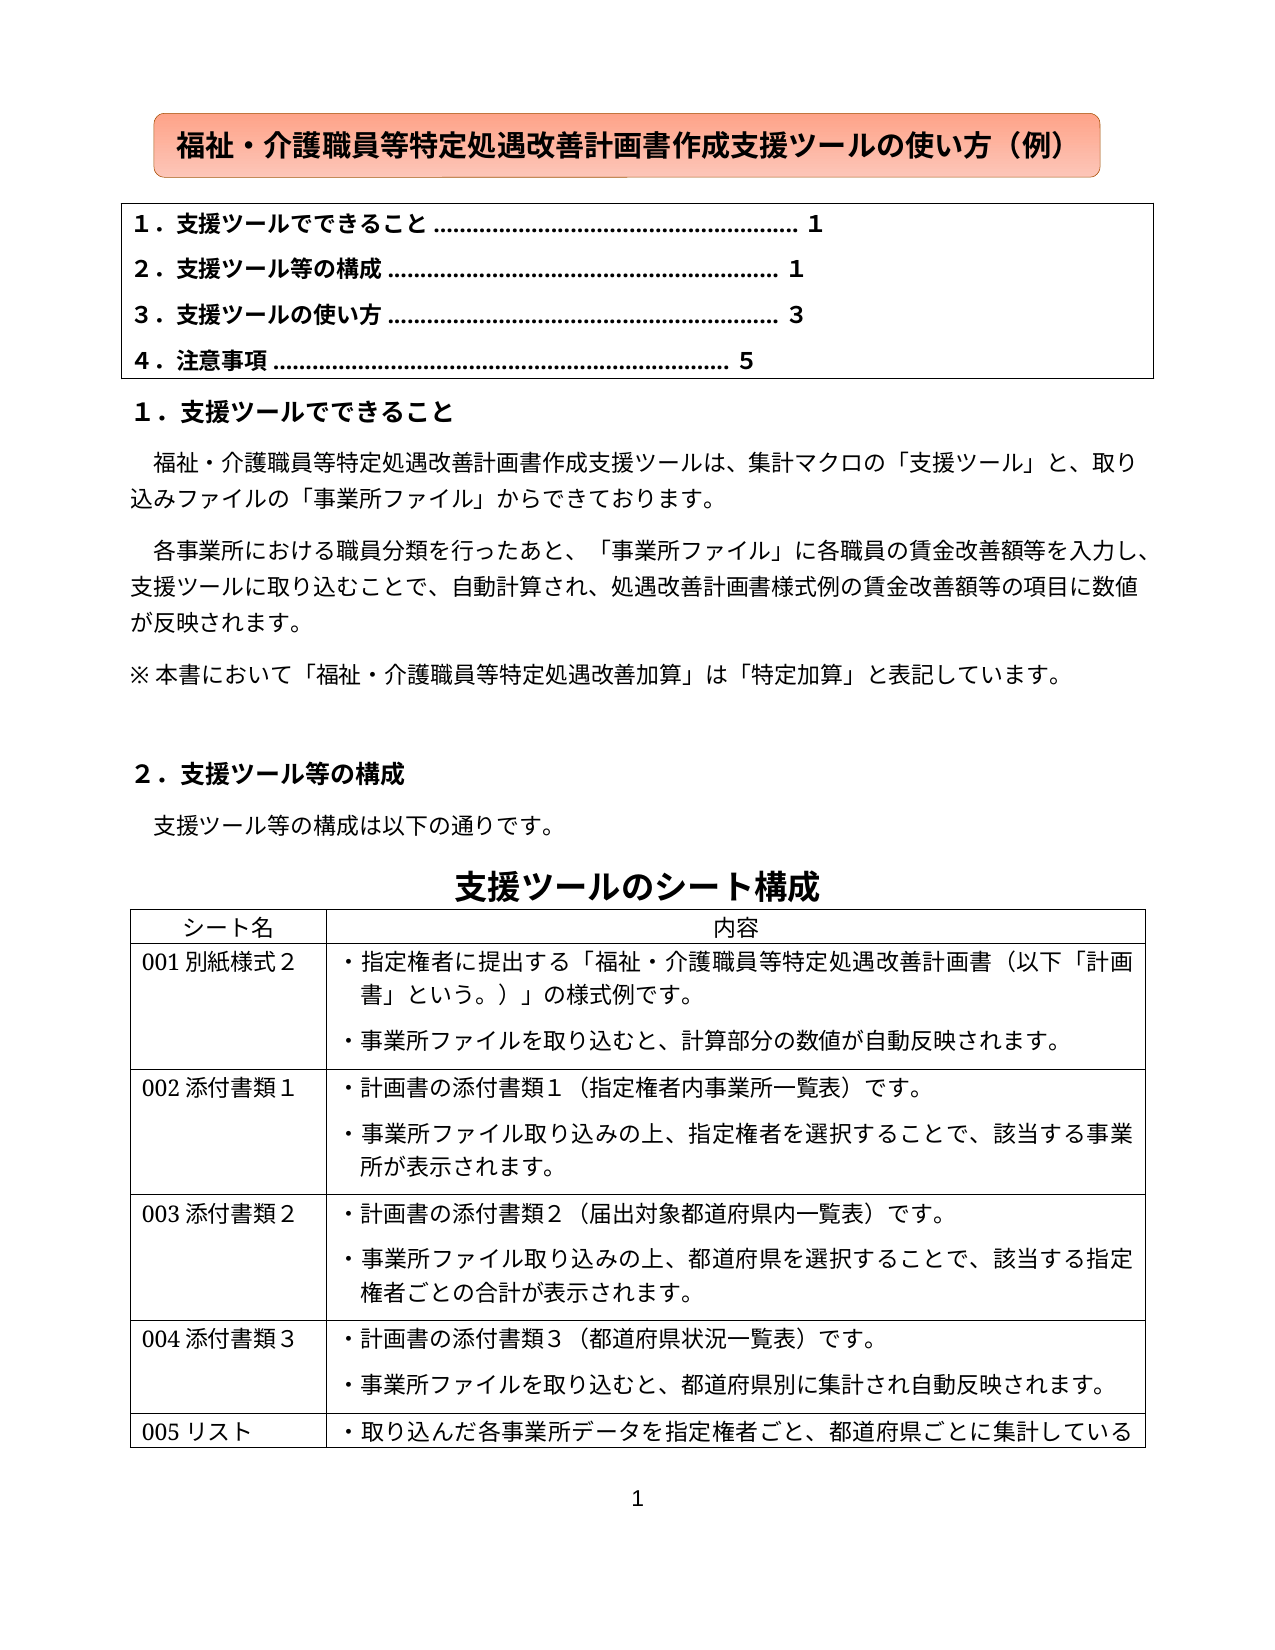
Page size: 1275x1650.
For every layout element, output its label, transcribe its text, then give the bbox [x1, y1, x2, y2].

text ３．支援ツールの使い方 ............................................................ ３ [122, 294, 1153, 331]
table_cell 004添付書類３ [131, 1321, 326, 1413]
text 支援ツールのシート構成 [130, 860, 1145, 909]
text １．支援ツールでできること [130, 392, 1145, 428]
table_cell 001別紙様式２ [131, 944, 326, 1069]
table_cell ・計画書の添付書類１（指定権者内事業所一覧表）です。 ・事業所ファイル取り込みの上、指定権者を選択することで、該当する事業所が表示されます。 [327, 1070, 1145, 1194]
table_cell ・指定権者に提出する「福祉・介護職員等特定処遇改善計画書（以下「計画書」という。）」の様式例です。 ・事業所ファイルを取り込むと、計算部分の数値が自動反映されます。 [327, 944, 1145, 1069]
table_cell 003添付書類２ [131, 1195, 326, 1320]
text 支援ツール等の構成は以下の通りです。 [153, 808, 1145, 841]
text 福祉・介護職員等特定処遇改善計画書作成支援ツールは、集計マクロの「支援ツール」と、取り込みファイルの「事業所ファイル」からできております。 [130, 445, 1145, 514]
table_cell ・計画書の添付書類３（都道府県状況一覧表）です。 ・事業所ファイルを取り込むと、都道府県別に集計され自動反映されます。 [327, 1321, 1145, 1413]
table_cell 002添付書類１ [131, 1070, 326, 1194]
text ４．注意事項 ...................................................................... ５ [122, 340, 1153, 378]
text １．支援ツールでできること ........................................................ １ [122, 204, 1153, 239]
table_cell 005リスト [131, 1414, 326, 1447]
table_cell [327, 1414, 1145, 1447]
table_header シート名 [131, 910, 326, 943]
table_header 内容 [327, 910, 1145, 943]
text ※ 本書において「福祉・介護職員等特定処遇改善加算」は「特定加算」と表記しています。 [130, 657, 1145, 691]
text ２．支援ツール等の構成 [130, 755, 1145, 791]
table_cell ・計画書の添付書類２（届出対象都道府県内一覧表）です。 ・事業所ファイル取り込みの上、都道府県を選択することで、該当する指定権者ごとの合計が表示されます。 [327, 1195, 1145, 1320]
text ２．支援ツール等の構成 ............................................................ １ [122, 248, 1153, 285]
text 各事業所における職員分類を行ったあと、「事業所ファイル」に各職員の賃金改善額等を入力し、支援ツールに取り込むことで、自動計算され、処遇改善計画書様式例の賃金改善額等の項目に数値が反映されます。 [130, 533, 1145, 638]
